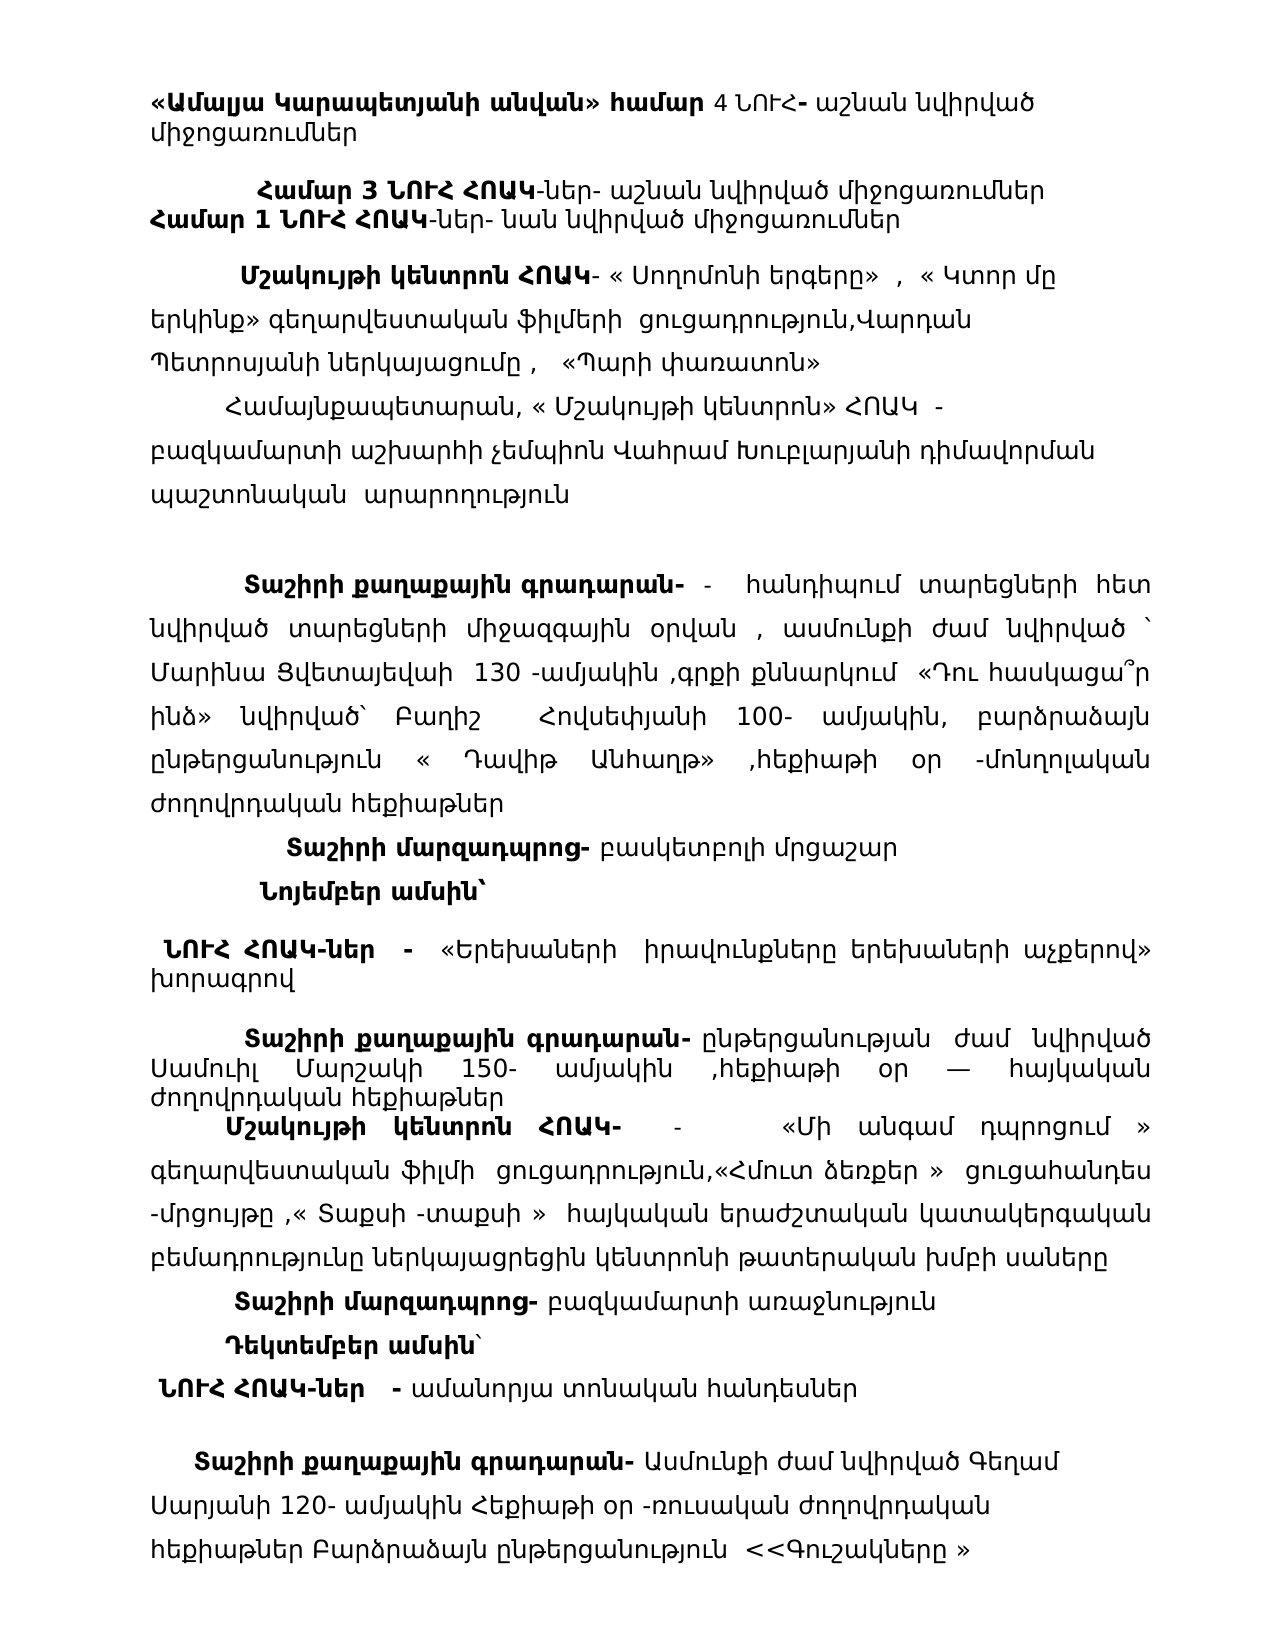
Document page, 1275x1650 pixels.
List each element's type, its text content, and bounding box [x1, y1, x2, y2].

text Տաշիրի մարզադպրոց- բազկամարտի առաջնություն [150, 1287, 1152, 1316]
text Տաշիրի մարզադպրոց- բասկետբոլի մրցաշար [150, 833, 1152, 862]
text Մշակույթի կենտրոն ՀՈԱԿ- - «Մի անգամ դպրոցում » գեղարվեստական ֆիլմի ցուցադրություն,«Հմուտ ձեռքեր » ցուցահանդես -մրցույթը ,« Տաքսի -տաքսի » հայկական երաժշտական կատակերգական բեմադրությունը ներկայացրեցին կենտրոնի թատերական խմբի սաները [150, 1112, 1152, 1273]
text Տաշիրի քաղաքային գրադարան- - հանդիպում տարեցների հետ նվիրված տարեցների միջազգային օրվան , ասմունքի ժամ նվիրված ՝ Մարինա Ցվետայեվաի 130 -ամյակին ,գրքի քննարկում «Դու հասկացա՞ր ինձ» նվիրված՝ Բաղիշ Հովսեփյանի 100- ամյակին, բարձրաձայն ընթերցանություն « Դավիթ Անհաղթ» ,հեքիաթի օր -մոնղոլական ժողովրդական հեքիաթներ [150, 571, 1152, 818]
text Տաշիրի քաղաքային գրադարան- Ասմունքի ժամ նվիրված Գեղամ Սարյանի 120- ամյակին Հեքիաթի օր -ռուսական ժողովրդական հեքիաթներ Բարձրաձայն ընթերցանություն <<Գուշակները » [150, 1448, 1152, 1564]
text Նոյեմբեր ամսին՝ [150, 877, 1152, 906]
text «Ամալյա Կարապետյանի անվան» համար 4 ՆՈՒՀ- աշնան նվիրված միջոցառումներ [150, 89, 1152, 147]
text Մշակույթի կենտրոն ՀՈԱԿ- « Սողոմոնի երգերը» , « Կտոր մը երկինք» գեղարվեստական ֆիլմերի ցուցադրություն,Վարդան Պետրոսյանի ներկայացումը , «Պարի փառատոն» [150, 261, 1152, 378]
text ՆՈՒՀ ՀՈԱԿ-ներ - «Երեխաների իրավունքները երեխաների աչքերով» խորագրով [150, 906, 1152, 1025]
text Համայնքապետարան, « Մշակույթի կենտրոն» ՀՈԱԿ - բազկամարտի աշխարհի չեմպիոն Վահրամ Խուբլարյանի դիմավորման պաշտոնական արարողություն [150, 392, 1152, 509]
text Դեկտեմբեր ամսին՝ ՆՈՒՀ ՀՈԱԿ-ներ - ամանորյա տոնական հանդեսներ [150, 1331, 1152, 1404]
text Տաշիրի քաղաքային գրադարան- ընթերցանության ժամ նվիրված Սամուիլ Մարշակի 150- ամյակին ,հեքիաթի օր — հայկական ժողովրդական հեքիաթներ [150, 1025, 1152, 1112]
text Համար 3 ՆՈՒՀ ՀՈԱԿ-ներ- աշնան նվիրված միջոցառումներ Համար 1 ՆՈՒՀ ՀՈԱԿ-ներ- նան նվիրված միջոցառումներ [150, 147, 1152, 234]
